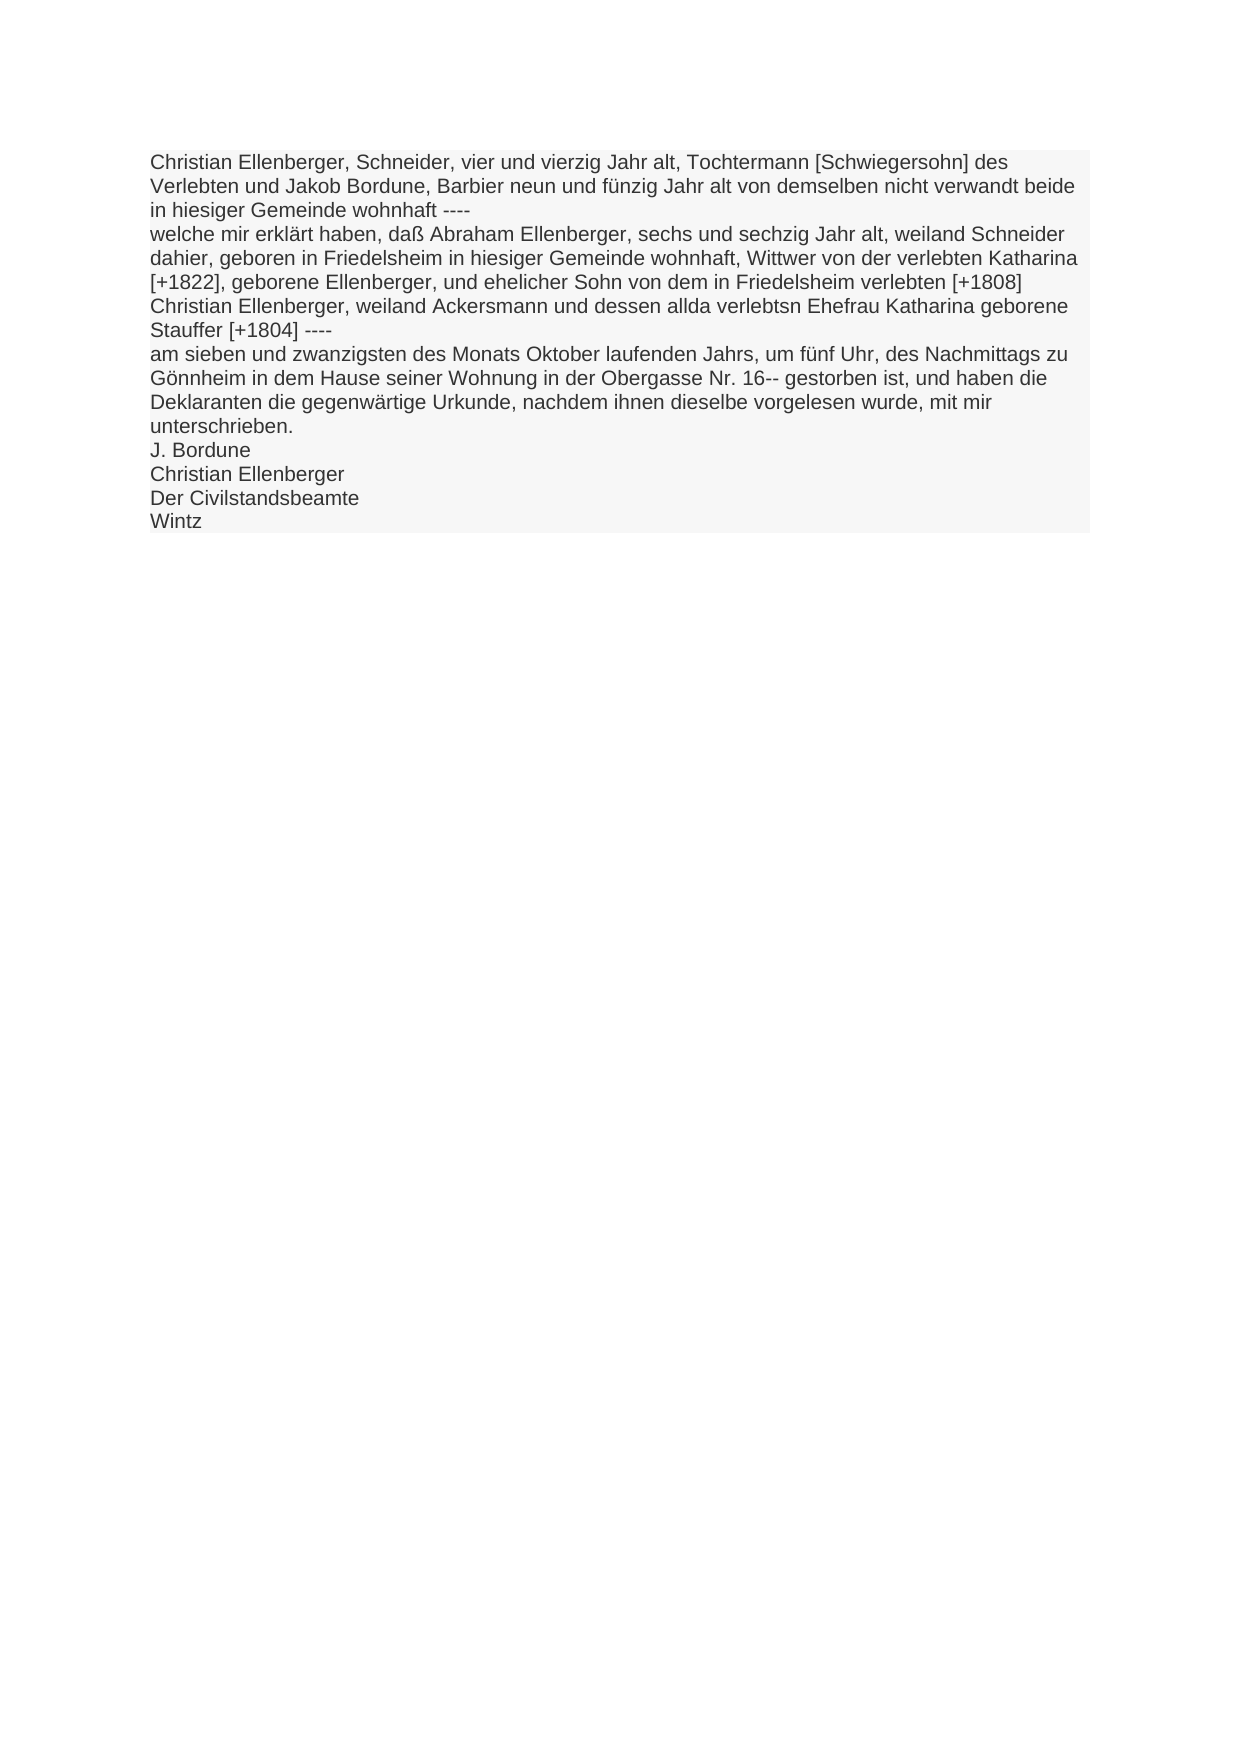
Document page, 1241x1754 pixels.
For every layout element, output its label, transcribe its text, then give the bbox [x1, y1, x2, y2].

text Christian Ellenberger, Schneider, vier und vierzig Jahr alt, Tochtermann [Schwiegersohn] des Verlebten und Jakob Bordune, Barbier neun und fünzig Jahr alt von demselben nicht verwandt beide in hiesiger Gemeinde wohnhaft ---- [150, 150, 1090, 222]
text welche mir erklärt haben, daß Abraham Ellenberger, sechs und sechzig Jahr alt, weiland Schneider dahier, geboren in Friedelsheim in hiesiger Gemeinde wohnhaft, Wittwer von der verlebten Katharina [+1822], geborene Ellenberger, und ehelicher Sohn von dem in Friedelsheim verlebten [+1808] Christian Ellenberger, weiland Ackersmann und dessen allda verlebtsn Ehefrau Katharina geborene Stauffer [+1804] ---- [150, 222, 1090, 342]
text am sieben und zwanzigsten des Monats Oktober laufenden Jahrs, um fünf Uhr, des Nachmittags zu Gönnheim in dem Hause seiner Wohnung in der Obergasse Nr. 16-- gestorben ist, und haben die Deklaranten die gegenwärtige Urkunde, nachdem ihnen dieselbe vorgelesen wurde, mit mir unterschrieben. [150, 342, 1090, 437]
text J. Bordune Christian Ellenberger Der Civilstandsbeamte Wintz [150, 437, 1090, 533]
